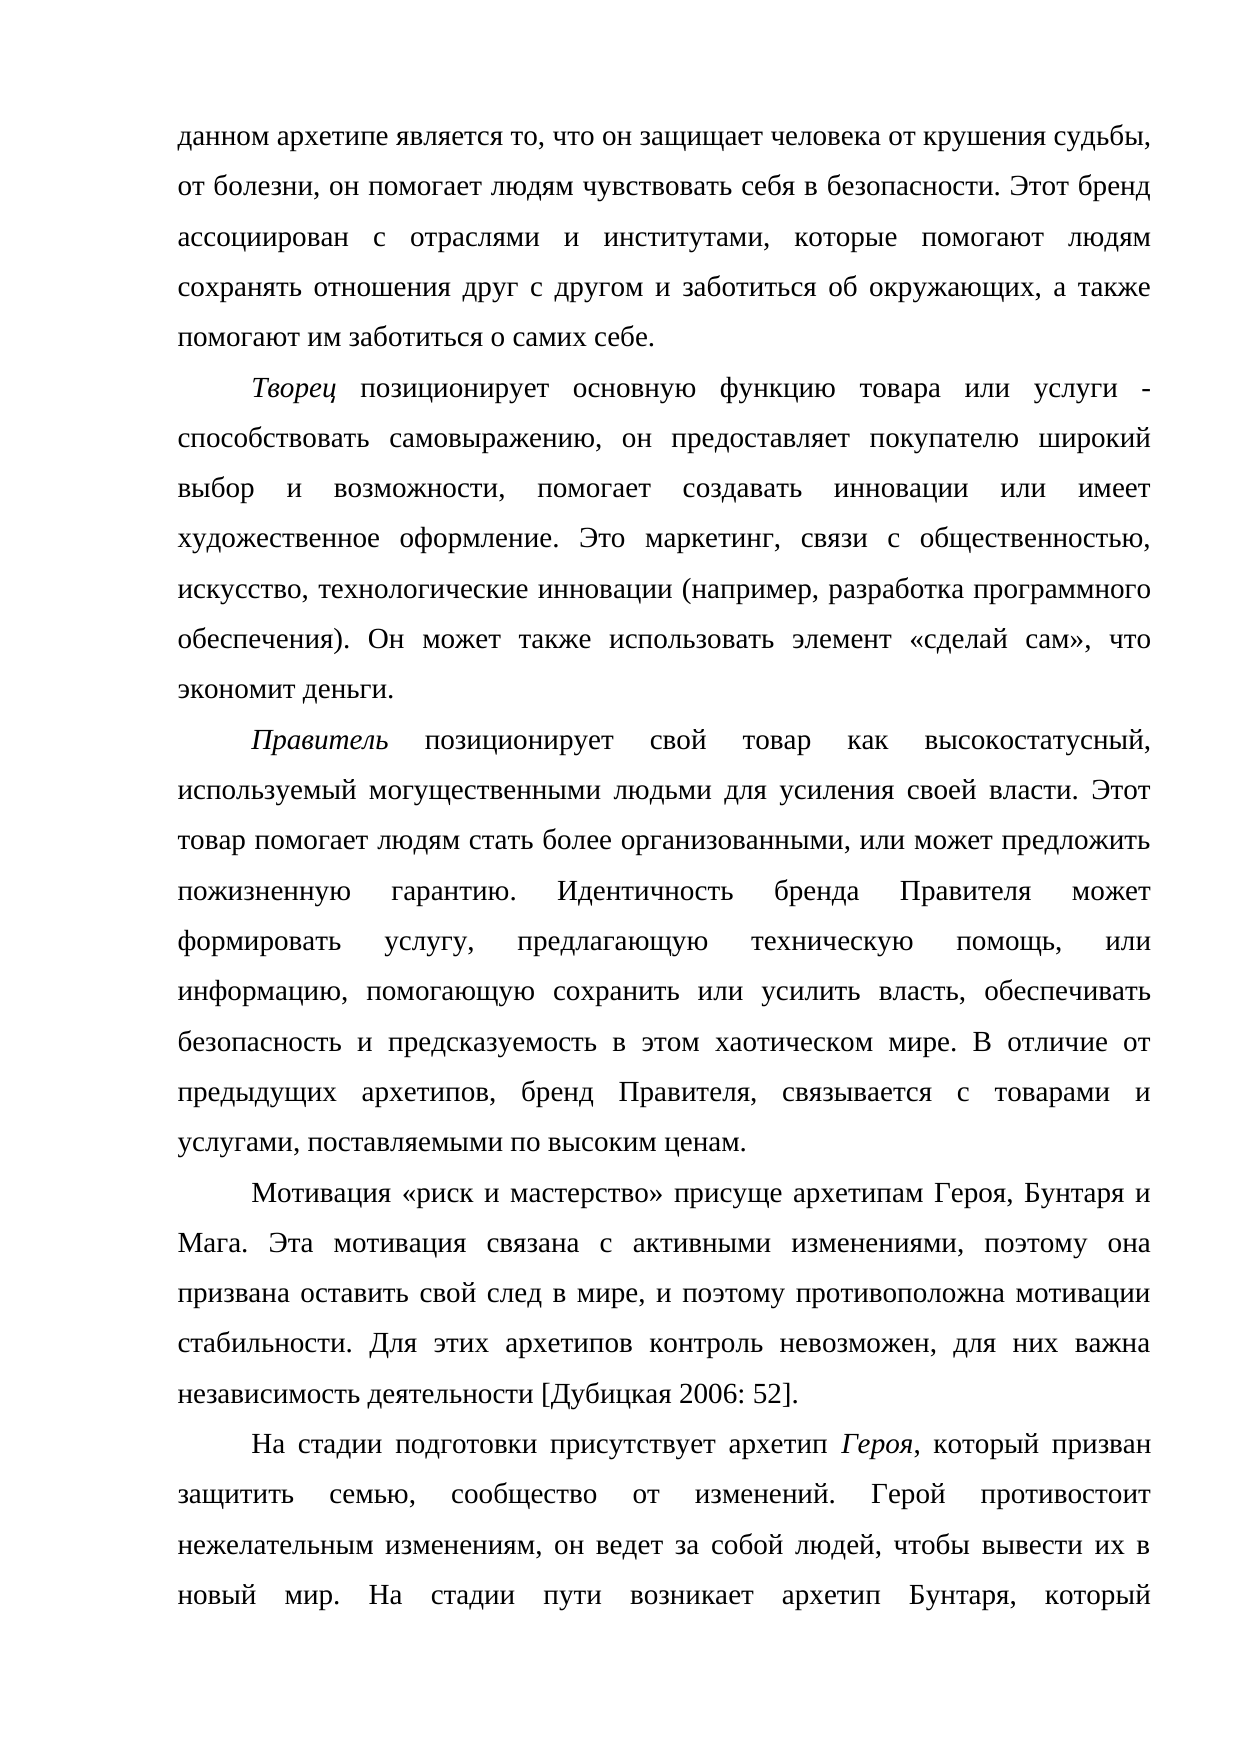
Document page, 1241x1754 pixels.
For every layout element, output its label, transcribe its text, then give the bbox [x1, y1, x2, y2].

text Мотивация «риск и мастерство» присуще архетипам Героя, Бунтаря и Мага. Эта мотивация связана с активными изменениями, поэтому она призвана оставить свой след в мире, и поэтому противоположна мотивации стабильности. Для этих архетипов контроль невозможен, для них важна независимость деятельности [Дубицкая 2006: 52]. [177, 1175, 1152, 1409]
text Творец позиционирует основную функцию товара или услуги - способствовать самовыражению, он предоставляет покупателю широкий выбор и возможности, помогает создавать инновации или имеет художественное оформление. Это маркетинг, связи с общественностью, искусство, технологические инновации (например, разработка программного обеспечения). Он может также использовать элемент «сделай сам», что экономит деньги. [177, 370, 1152, 705]
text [177, 118, 1152, 353]
text Правитель позиционирует свой товар как высокостатусный, используемый могущественными людьми для усиления своей власти. Этот товар помогает людям стать более организованными, или может предложить пожизненную гарантию. Идентичность бренда Правителя может формировать услугу, предлагающую техническую помощь, или информацию, помогающую сохранить или усилить власть, обеспечивать безопасность и предсказуемость в этом хаотическом мире. В отличие от предыдущих архетипов, бренд Правителя, связывается с товарами и услугами, поставляемыми по высоким ценам. [177, 722, 1152, 1158]
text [177, 1426, 1152, 1611]
